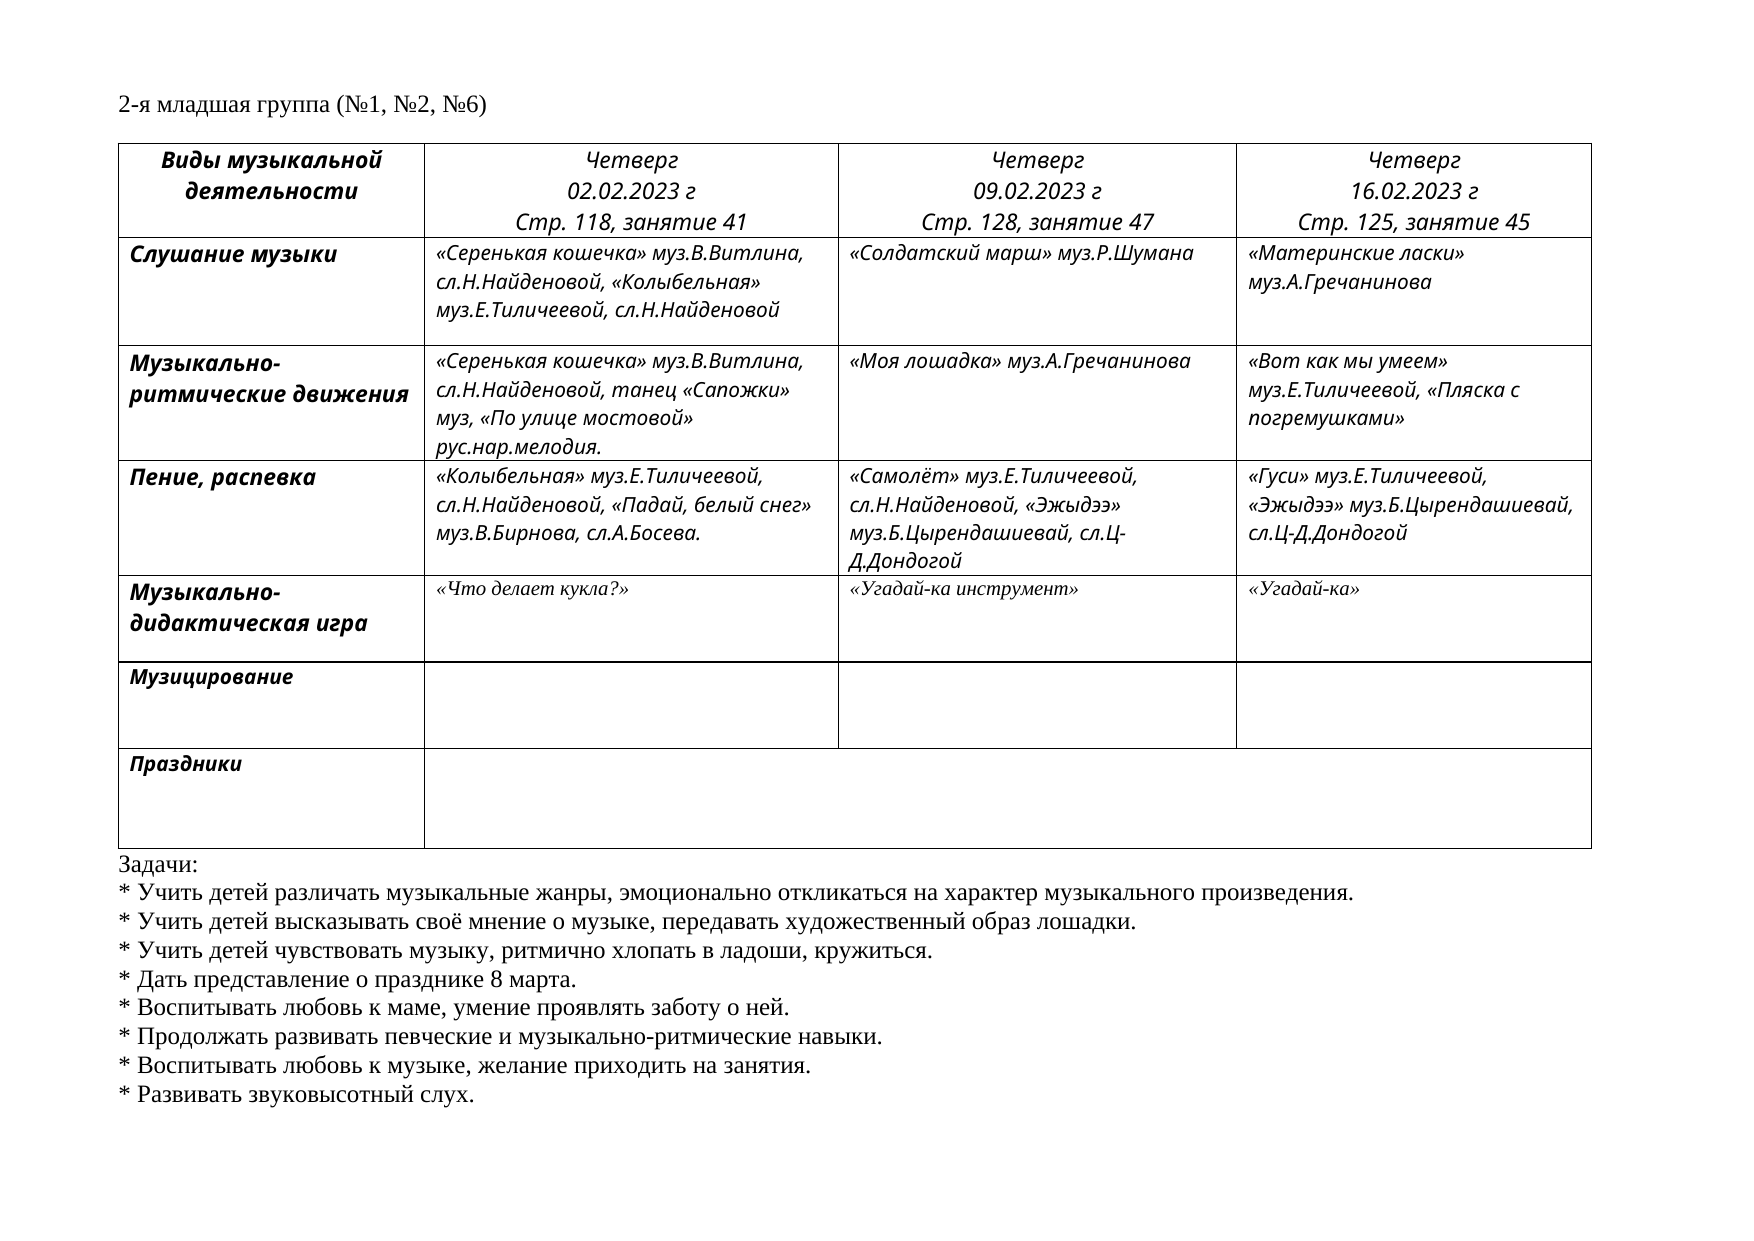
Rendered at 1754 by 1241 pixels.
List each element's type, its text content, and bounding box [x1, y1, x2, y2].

table_cell «Материнские ласки» муз.А.Гречанинова [1237, 238, 1591, 345]
text * Учить детей различать музыкальные жанры, эмоционально откликаться на характер музыкального произведения. [118, 877, 1636, 906]
table_header Четверг 09.02.2023 г Стр. 128, занятие 47 [839, 144, 1236, 237]
text 2-я младшая группа (№1, №2, №6) [118, 89, 1636, 117]
table_cell [425, 663, 838, 748]
text * Учить детей чувствовать музыку, ритмично хлопать в ладоши, кружиться. [118, 935, 1636, 964]
table_cell Пение, распевка [119, 461, 424, 575]
text * Дать представление о празднике 8 марта. [118, 964, 1636, 992]
table_header Виды музыкальной деятельности [119, 144, 424, 237]
text * Продолжать развивать певческие и музыкально-ритмические навыки. [118, 1021, 1636, 1050]
table_cell «Гуси» муз.Е.Тиличеевой, «Эжыдээ» муз.Б.Цырендашиевай, сл.Ц-Д.Дондогой [1237, 461, 1591, 575]
table_cell Музицирование [119, 663, 424, 748]
table_cell «Серенькая кошечка» муз.В.Витлина, сл.Н.Найденовой, «Колыбельная» муз.Е.Тиличеевой, сл.Н.Найденовой [425, 238, 838, 345]
table_cell Музыкально-дидактическая игра [119, 576, 424, 661]
table_cell Слушание музыки [119, 238, 424, 345]
table_cell [839, 663, 1236, 748]
table_cell «Угадай-ка» [1237, 576, 1591, 661]
table_cell [425, 749, 1591, 848]
table_cell «Серенькая кошечка» муз.В.Витлина, сл.Н.Найденовой, танец «Сапожки» муз, «По улице мостовой» рус.нар.мелодия. [425, 346, 838, 460]
table_header Четверг 02.02.2023 г Стр. 118, занятие 41 [425, 144, 838, 237]
table_cell «Вот как мы умеем» муз.Е.Тиличеевой, «Пляска с погремушками» [1237, 346, 1591, 460]
table_header Четверг 16.02.2023 г Стр. 125, занятие 45 [1237, 144, 1591, 237]
text * Учить детей высказывать своё мнение о музыке, передавать художественный образ лошадки. [118, 906, 1636, 935]
table_cell «Колыбельная» муз.Е.Тиличеевой, сл.Н.Найденовой, «Падай, белый снег» муз.В.Бирнова, сл.А.Босева. [425, 461, 838, 575]
table_cell Праздники [119, 749, 424, 848]
table_cell «Угадай-ка инструмент» [839, 576, 1236, 661]
table_cell «Солдатский марш» муз.Р.Шумана [839, 238, 1236, 345]
table_cell Музыкально-ритмические движения [119, 346, 424, 460]
table_cell «Моя лошадка» муз.А.Гречанинова [839, 346, 1236, 460]
table_cell «Что делает кукла?» [425, 576, 838, 661]
text * Развивать звуковысотный слух. [118, 1079, 1636, 1107]
table_cell [1237, 663, 1591, 748]
text Задачи: [118, 849, 1636, 877]
text * Воспитывать любовь к маме, умение проявлять заботу о ней. [118, 992, 1636, 1021]
text * Воспитывать любовь к музыке, желание приходить на занятия. [118, 1050, 1636, 1079]
table_cell «Самолёт» муз.Е.Тиличеевой, сл.Н.Найденовой, «Эжыдээ» муз.Б.Цырендашиевай, сл.Ц-Д.Дондогой [839, 461, 1236, 575]
